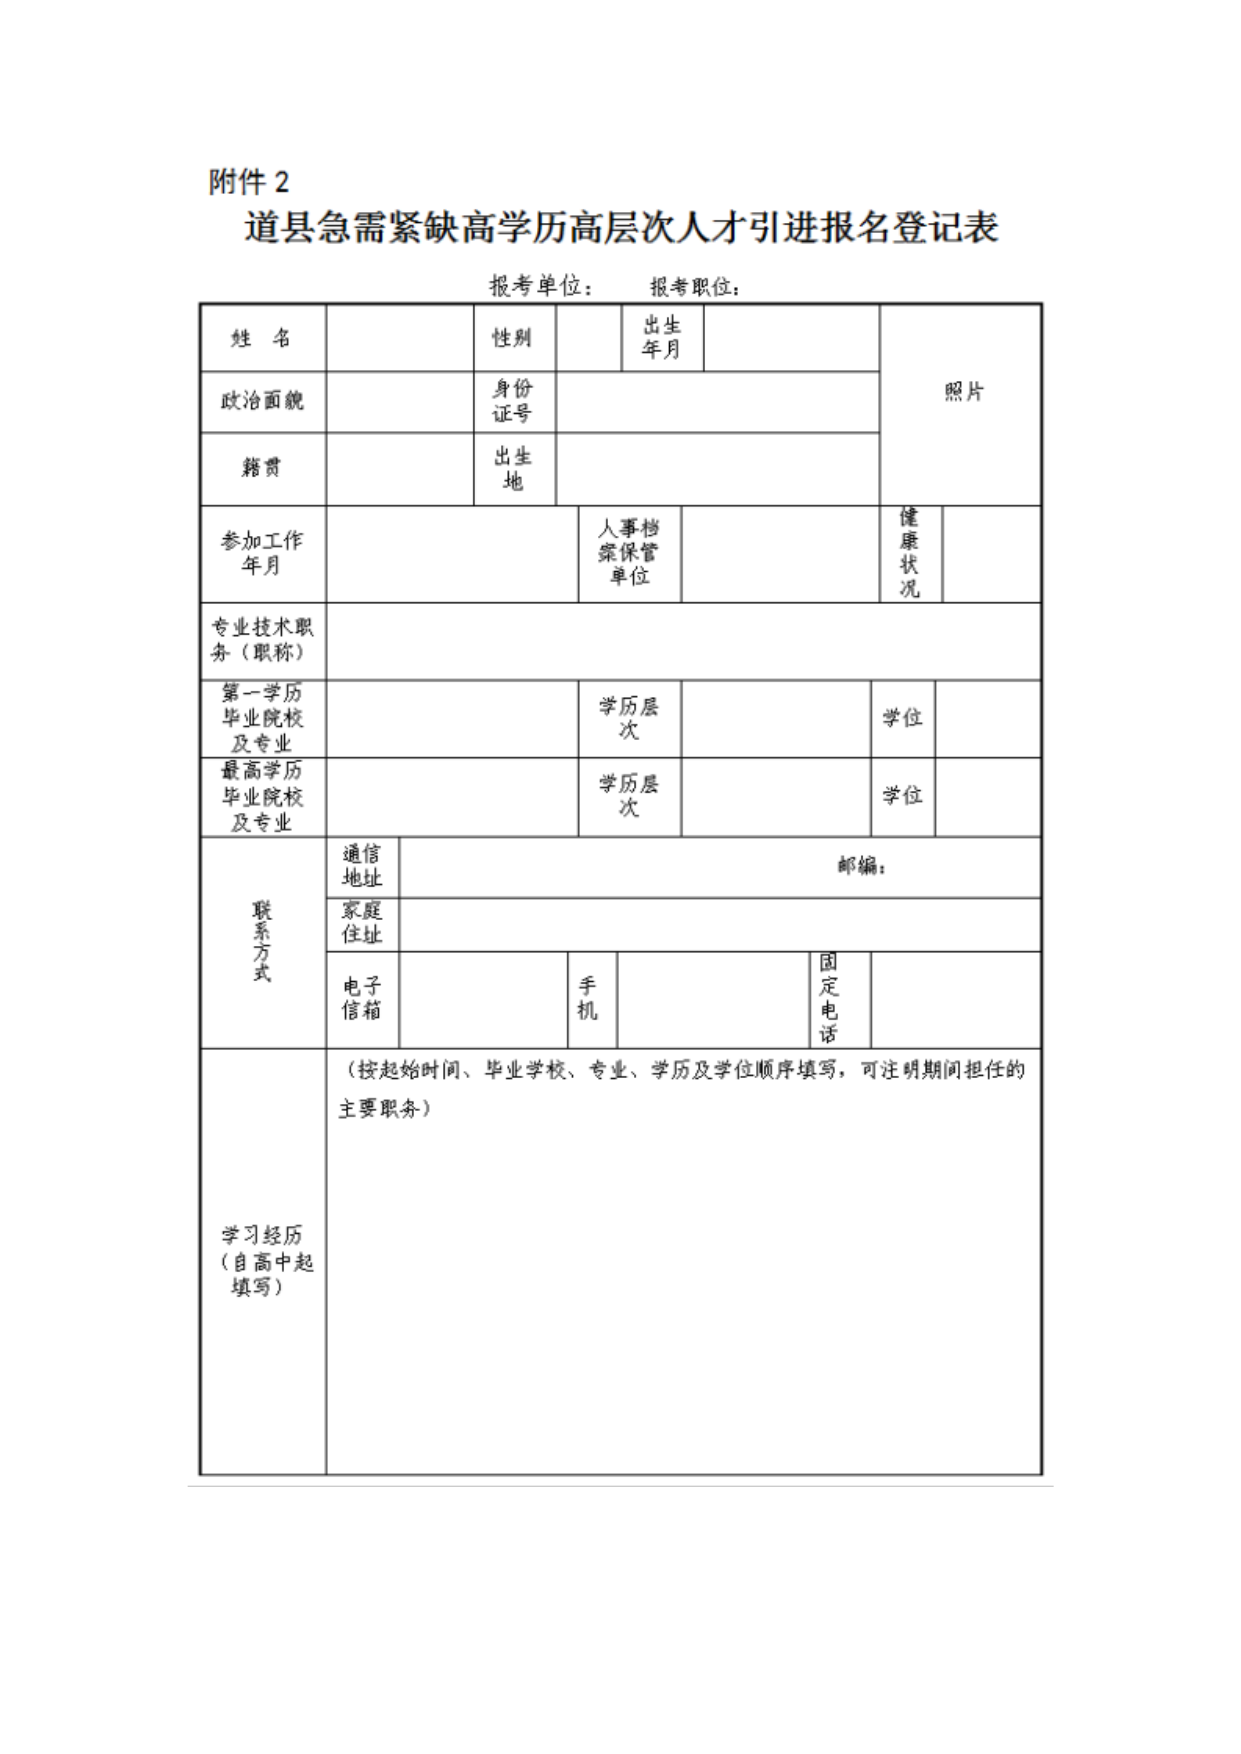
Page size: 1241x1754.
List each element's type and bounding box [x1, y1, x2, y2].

picture [187, 162, 1054, 1488]
